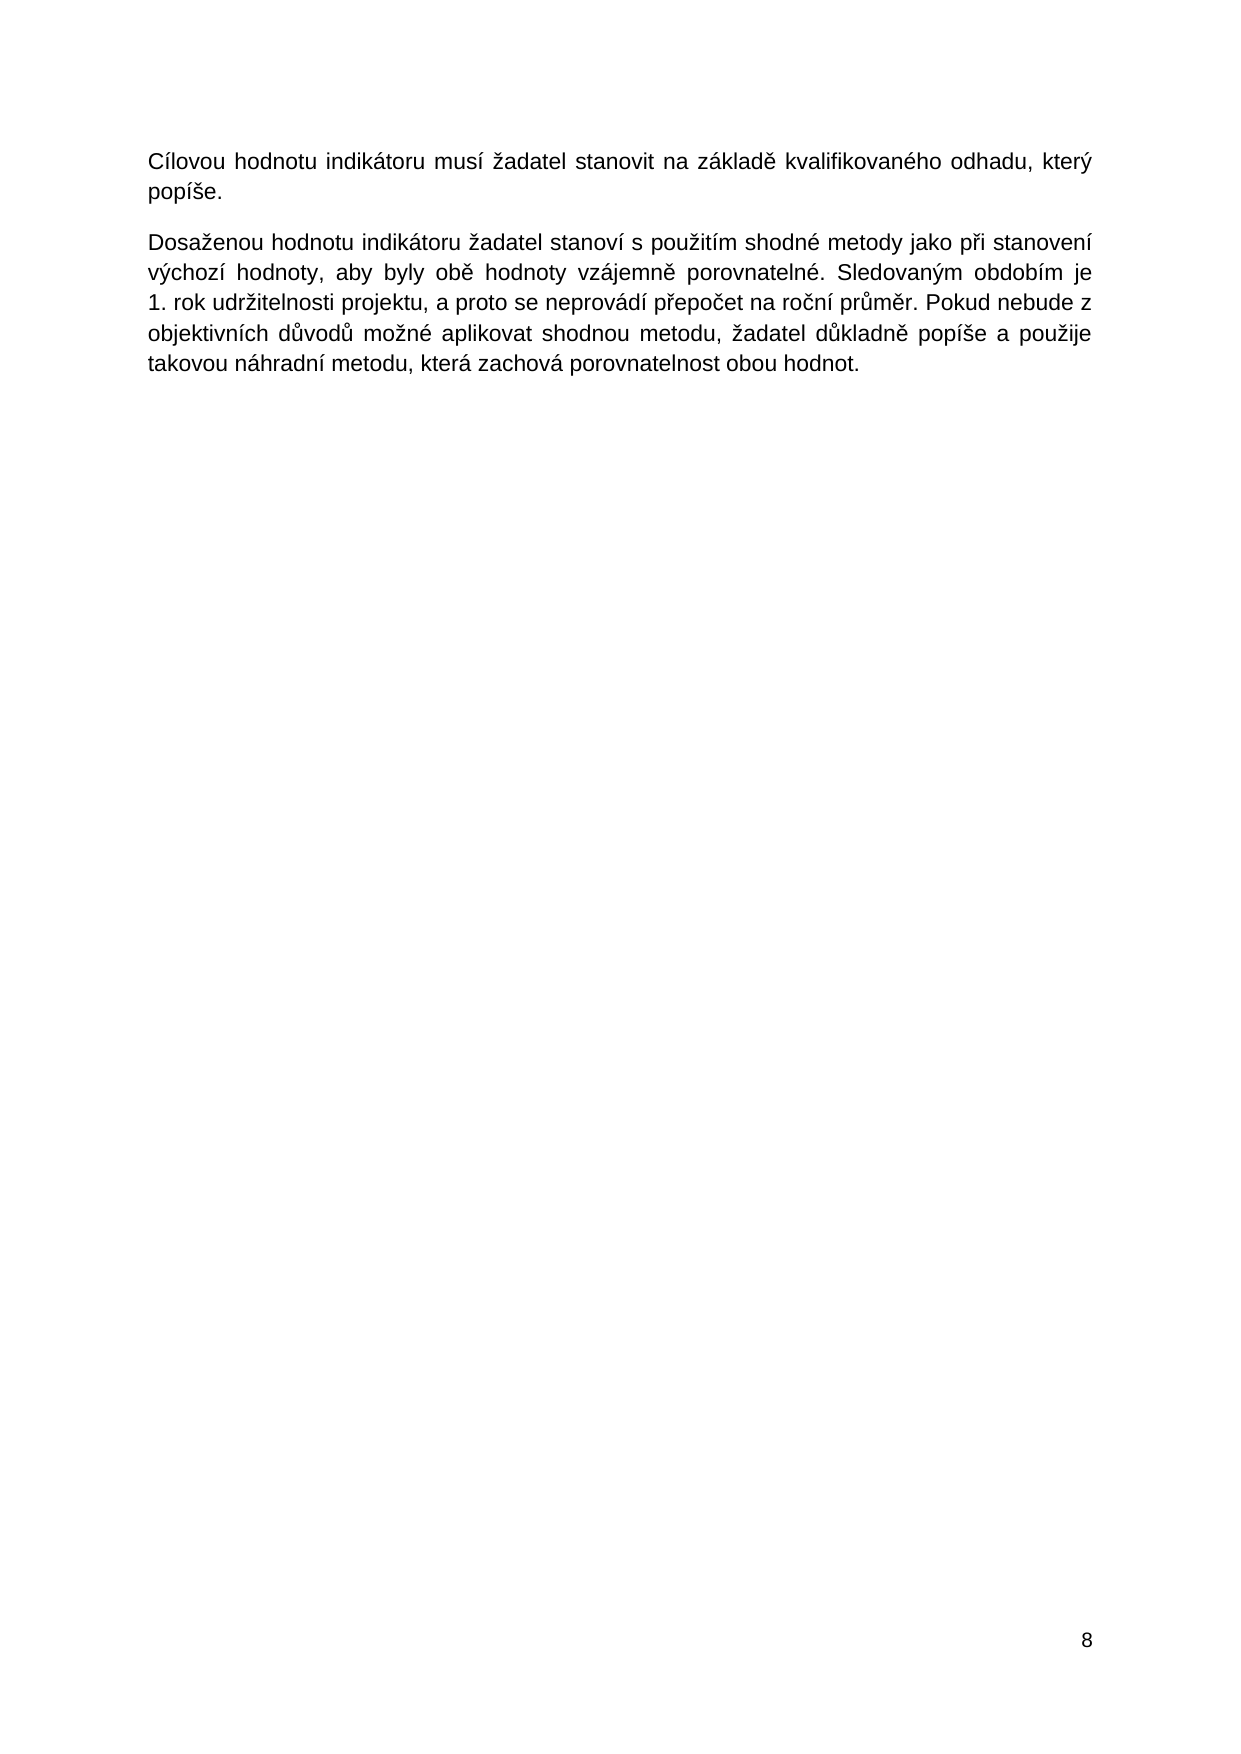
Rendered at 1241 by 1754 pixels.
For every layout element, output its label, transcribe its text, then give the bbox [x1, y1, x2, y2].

text Cílovou hodnotu indikátoru musí žadatel stanovit na základě kvalifikovaného odhadu, který popíše. [148, 148, 1093, 204]
text Dosaženou hodnotu indikátoru žadatel stanoví s použitím shodné metody jako při stanovení výchozí hodnoty, aby byly obě hodnoty vzájemně porovnatelné. Sledovaným obdobím je 1. rok udržitelnosti projektu, a proto se neprovádí přepočet na roční průměr. Pokud nebude z objektivních důvodů možné aplikovat shodnou metodu, žadatel důkladně popíše a použije takovou náhradní metodu, která zachová porovnatelnost obou hodnot. [148, 229, 1093, 376]
